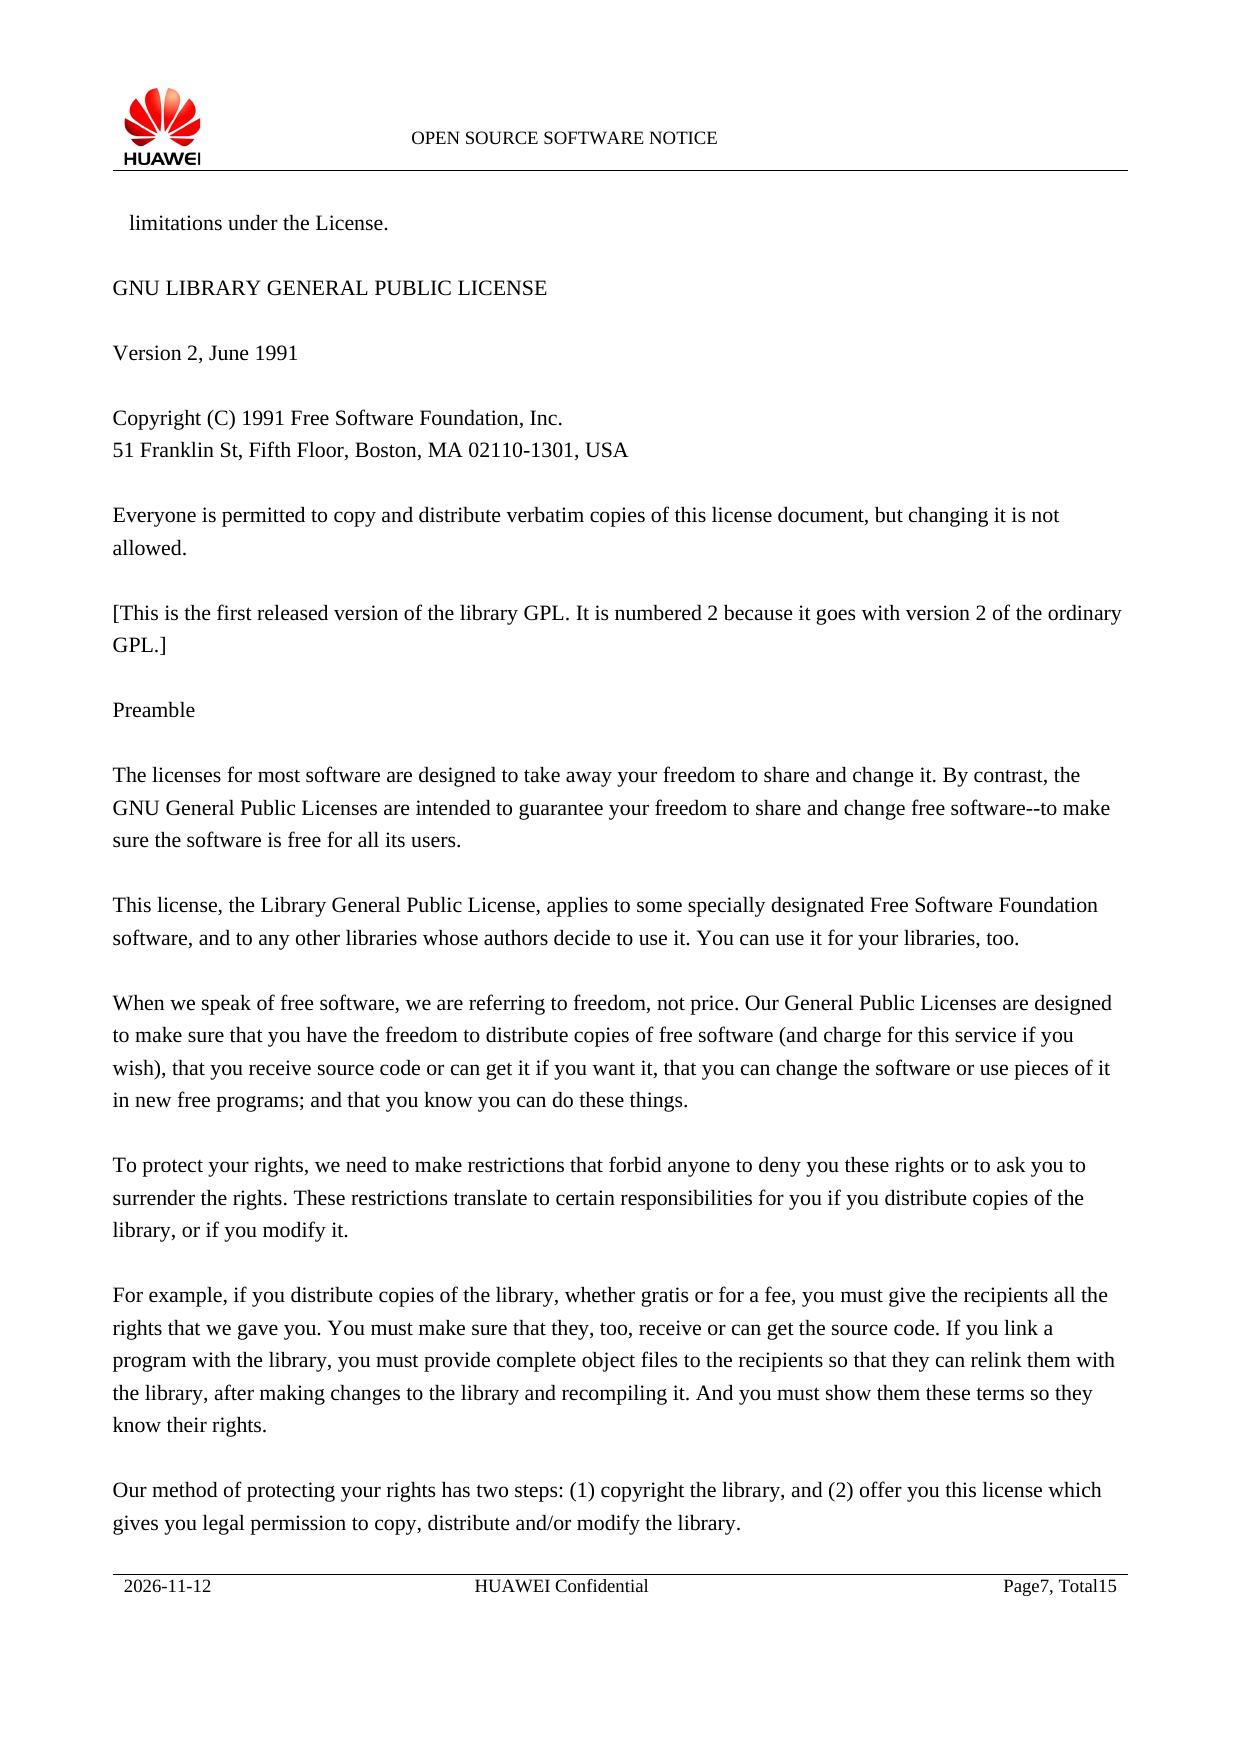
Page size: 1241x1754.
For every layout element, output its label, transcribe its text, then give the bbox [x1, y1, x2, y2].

picture [124, 88, 201, 165]
